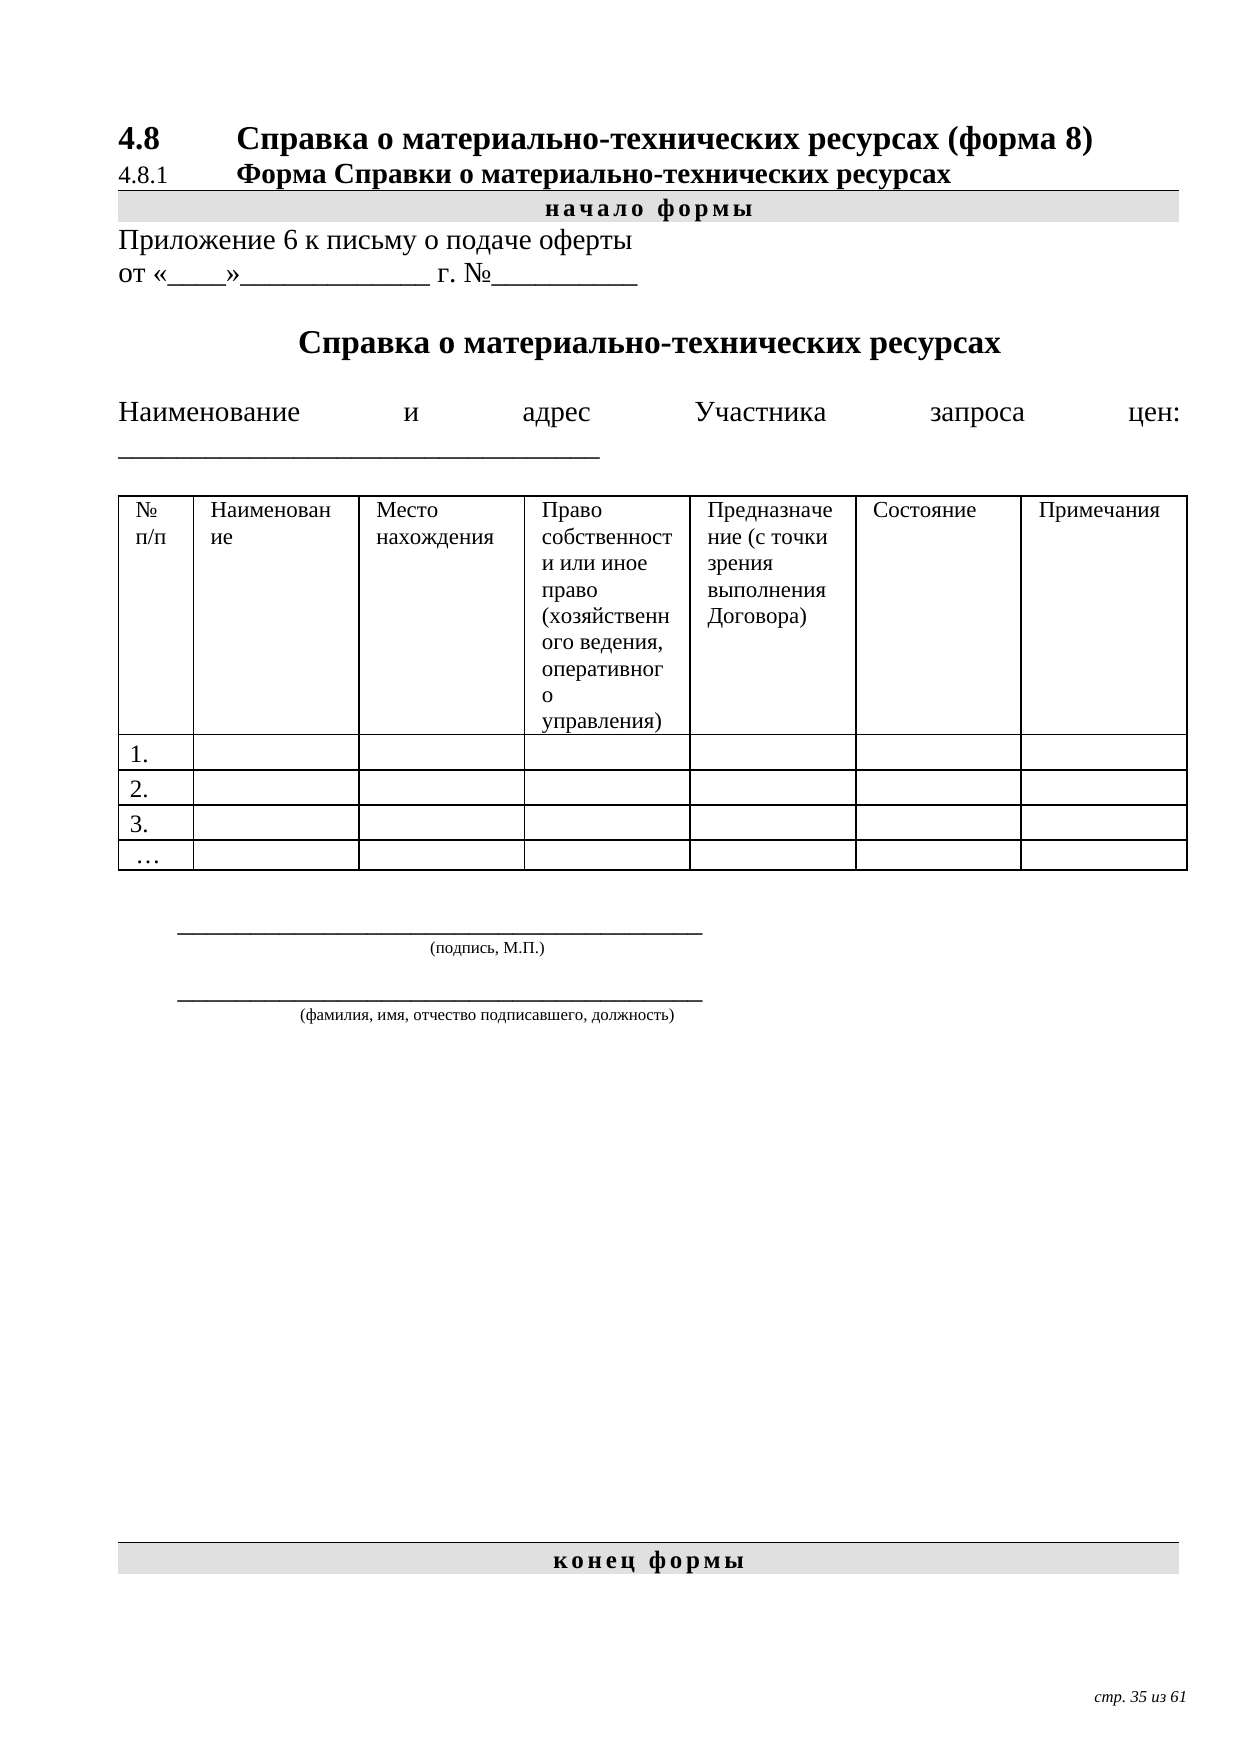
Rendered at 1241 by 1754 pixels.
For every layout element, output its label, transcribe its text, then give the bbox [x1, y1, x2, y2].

table_header Наименование [194, 497, 358, 734]
table_cell [691, 735, 855, 769]
table_cell [525, 841, 689, 869]
text ____________________________________ [118, 972, 1181, 1005]
table_cell [857, 771, 1020, 804]
table_cell [194, 841, 358, 869]
table_header Место нахождения [360, 497, 524, 734]
table_cell [857, 841, 1020, 869]
text ____________________________________ [118, 904, 1181, 938]
table_cell [525, 806, 689, 839]
table_cell [360, 806, 524, 839]
table_cell [360, 735, 524, 769]
table_header Право собственности или иное право (хозяйственного ведения, оперативного управления) [525, 497, 689, 734]
table_cell [194, 771, 358, 804]
table_cell [691, 806, 855, 839]
text конец формы [118, 1543, 1179, 1574]
table_cell [194, 735, 358, 769]
text (фамилия, имя, отчество подписавшего, должность) [118, 1005, 797, 1039]
table_cell [857, 806, 1020, 839]
table_cell [1022, 735, 1186, 769]
table_header Предназначение (с точки зрения выполнения Договора) [691, 497, 855, 734]
table_cell [1022, 806, 1186, 839]
table_cell [525, 735, 689, 769]
table_cell [857, 735, 1020, 769]
table_cell [119, 735, 193, 769]
table_cell [360, 841, 524, 869]
table_cell … [119, 841, 193, 869]
table_cell [1022, 841, 1186, 869]
text Форма Справки о материально-технических ресурсах [118, 156, 1181, 190]
text Справка о материально-технических ресурсах [118, 322, 1181, 361]
text начало формы [118, 191, 1179, 222]
table_cell [691, 771, 855, 804]
text Наименование и адрес Участника запроса цен: _________________________________ [118, 394, 1181, 461]
table_cell [194, 806, 358, 839]
table_cell [525, 771, 689, 804]
text (подпись, М.П.) [118, 938, 797, 972]
table_cell [119, 771, 193, 804]
table_cell [691, 841, 855, 869]
table_cell [1022, 771, 1186, 804]
table_cell [119, 806, 193, 839]
table_header Состояние [857, 497, 1020, 734]
table_cell [360, 771, 524, 804]
table_header № п/п [119, 497, 193, 734]
table_header Примечания [1022, 497, 1186, 734]
